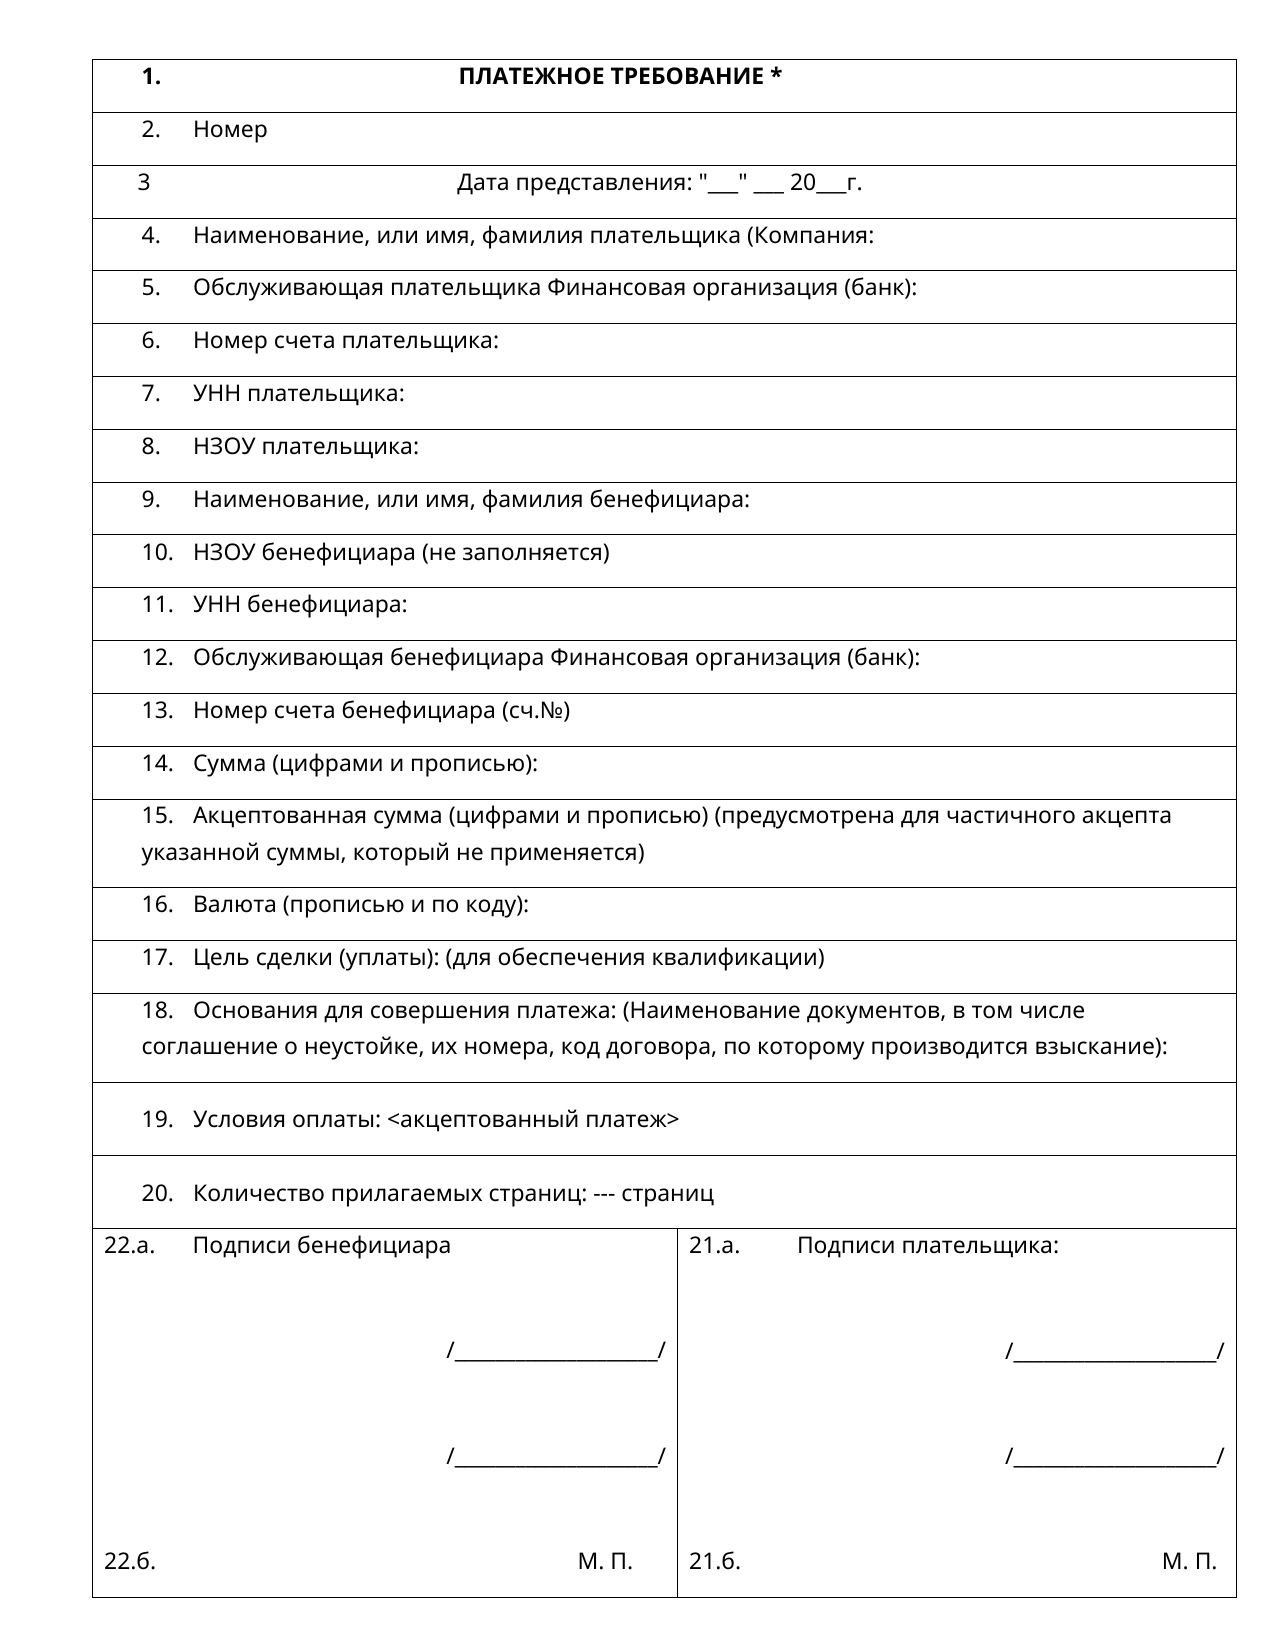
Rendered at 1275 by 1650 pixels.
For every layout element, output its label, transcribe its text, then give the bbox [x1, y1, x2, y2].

table_cell 10. НЗОУ бенефициара (не заполняется) [93, 535, 1236, 587]
table_cell 20. Количество прилагаемых страниц: --- страниц [93, 1156, 1236, 1228]
table_cell 15. Акцептованная сумма (цифрами и прописью) (предусмотрена для частичного акцепта указанной суммы, который не применяется) [93, 800, 1236, 887]
table_cell 17. Цель сделки (уплаты): (для обеспечения квалификации) [93, 941, 1236, 993]
table_cell 12. Обслуживающая бенефициара Финансовая организация (банк): [93, 641, 1236, 693]
table_cell 11. УНН бенефициара: [93, 588, 1236, 640]
table_cell 8. НЗОУ плательщика: [93, 430, 1236, 482]
table_cell 7. УНН плательщика: [93, 377, 1236, 429]
table_cell 2. Номер [93, 113, 1236, 165]
table_cell 19. Условия оплаты: <акцептованный платеж> [93, 1083, 1236, 1155]
table_cell 13. Номер счета бенефициара (сч.№) [93, 694, 1236, 746]
table_header 1. ПЛАТЕЖНОЕ ТРЕБОВАНИЕ * [93, 60, 1236, 112]
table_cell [678, 1229, 1236, 1597]
table_cell 18. Основания для совершения платежа: (Наименование документов, в том числе соглашение о неустойке, их номера, код договора, по которому производится взыскание): [93, 994, 1236, 1082]
table_cell 4. Наименование, или имя, фамилия плательщика (Компания: [93, 219, 1236, 270]
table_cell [93, 1229, 677, 1597]
table_cell 14. Сумма (цифрами и прописью): [93, 747, 1236, 798]
table_cell 5. Обслуживающая плательщика Финансовая организация (банк): [93, 271, 1236, 323]
table_cell 16. Валюта (прописью и по коду): [93, 888, 1236, 940]
table_cell 9. Наименование, или имя, фамилия бенефициара: [93, 483, 1236, 534]
table_cell 3 Дата представления: "___" ___ 20___г. [93, 166, 1236, 217]
table_cell 6. Номер счета плательщика: [93, 324, 1236, 376]
